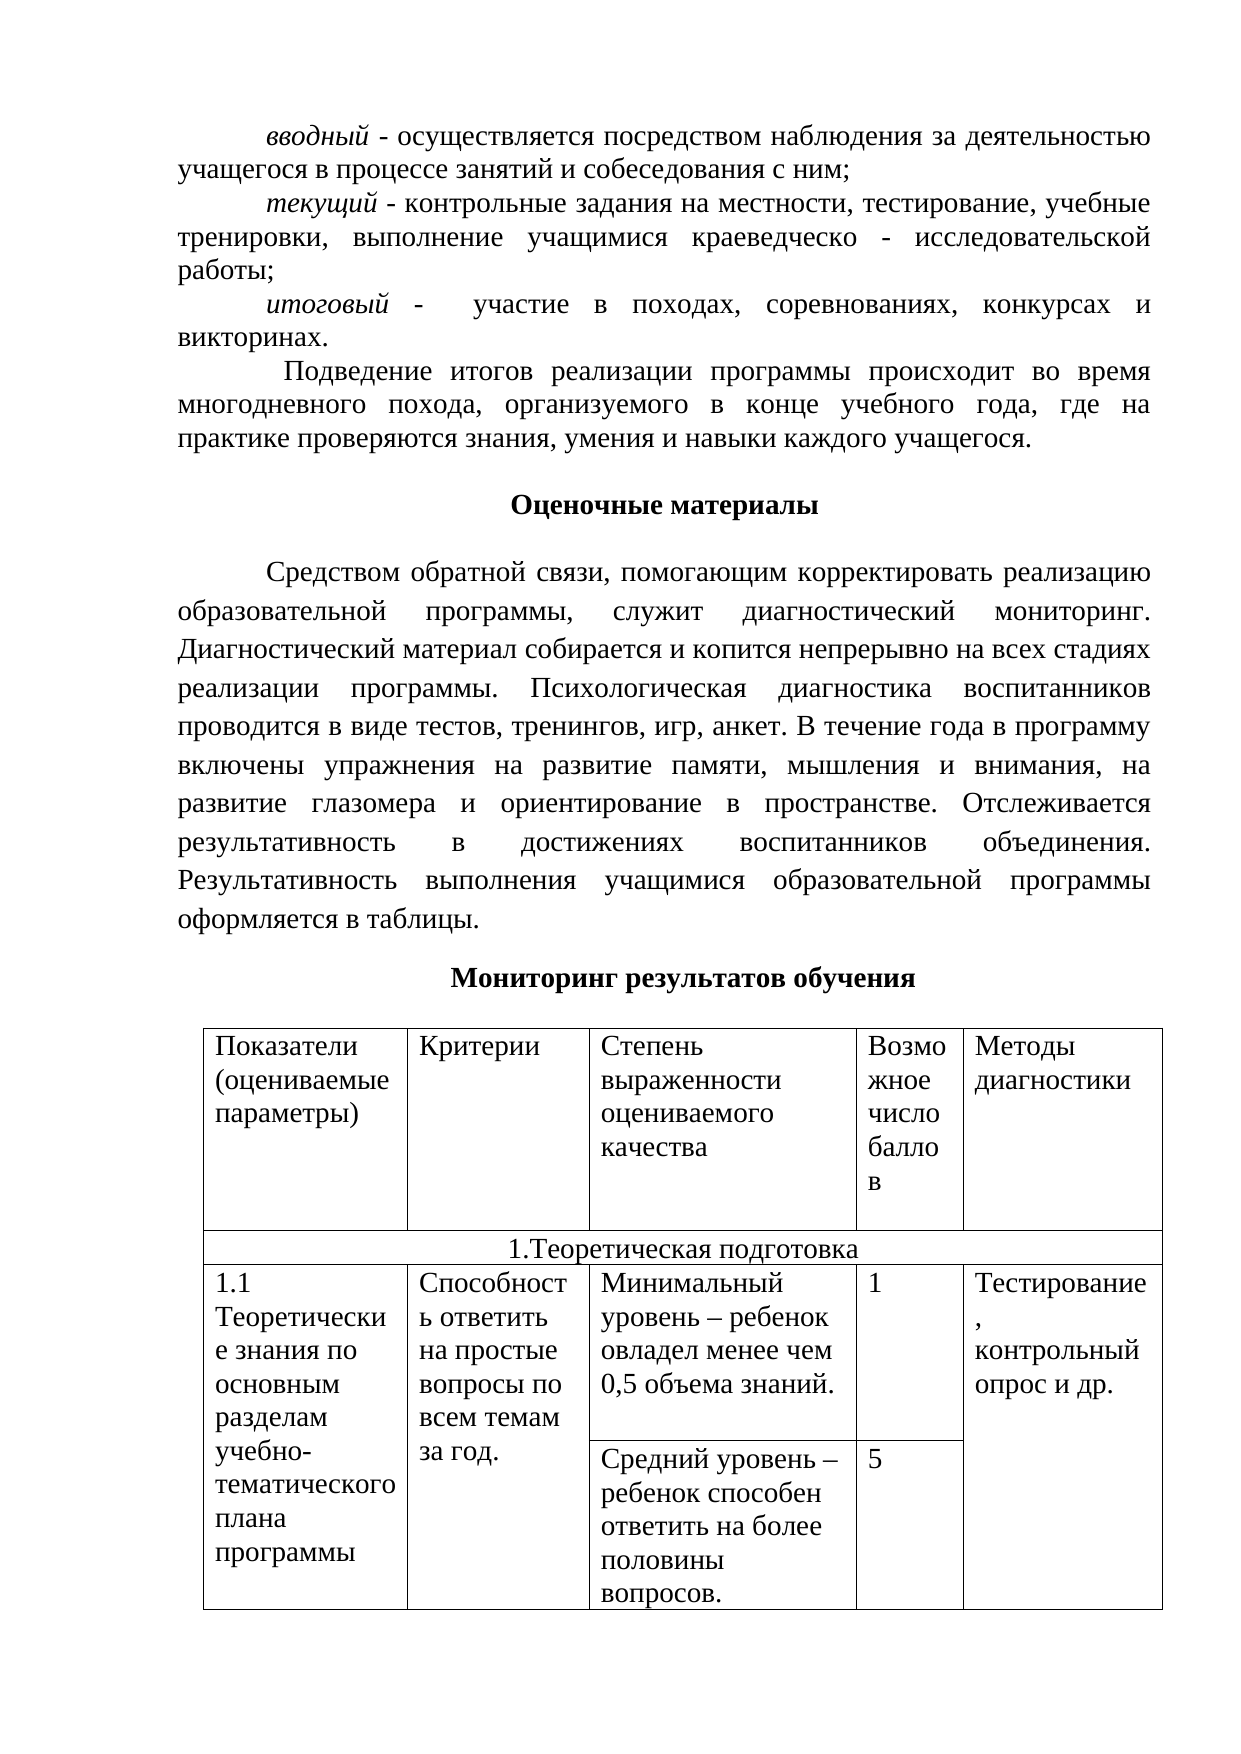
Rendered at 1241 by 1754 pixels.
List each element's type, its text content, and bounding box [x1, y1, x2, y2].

text Оценочные материалы [177, 487, 1152, 521]
table_header Критерии [408, 1029, 589, 1230]
text итоговый - участие в походах, соревнованиях, конкурсах и викторинах. [177, 286, 1152, 353]
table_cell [590, 1441, 856, 1609]
text Средством обратной связи, помогающим корректировать реализацию образовательной программы, служит диагностический мониторинг. Диагностический материал собирается и копится непрерывно на всех стадиях реализации программы. Психологическая диагностика воспитанников проводится в виде тестов, тренингов, игр, анкет. В течение года в программу включены упражнения на развитие памяти, мышления и внимания, на развитие глазомера и ориентирование в пространстве. Отслеживается результативность в достижениях воспитанников объединения. Результативность выполнения учащимися образовательной программы оформляется в таблицы. [177, 554, 1152, 934]
table_cell Минимальный уровень – ребенок овладел менее чем 0,5 объема знаний. [590, 1265, 856, 1440]
text Мониторинг результатов обучения [215, 960, 1152, 994]
table_cell Тестирование, контрольный опрос и др. [964, 1265, 1162, 1609]
table_cell 1.1 Теоретические знания по основным разделам учебно- тематического плана программы [204, 1265, 407, 1609]
text вводный - осуществляется посредством наблюдения за деятельностью учащегося в процессе занятий и собеседования с ним; [177, 118, 1152, 185]
table_cell 1 [857, 1265, 963, 1440]
text текущий - контрольные задания на местности, тестирование, учебные тренировки, выполнение учащимися краеведческо - исследовательской работы; [177, 185, 1152, 286]
table_cell 5 [857, 1441, 963, 1609]
table_cell 1.Теоретическая подготовка [204, 1231, 1162, 1264]
table_cell Способность ответить на простые вопросы по всем темам за год. [408, 1265, 589, 1609]
table_header Степень выраженности оцениваемого качества [590, 1029, 856, 1230]
text Подведение итогов реализации программы происходит во время многодневного похода, организуемого в конце учебного года, где на практике проверяются знания, умения и навыки каждого учащегося. [177, 353, 1152, 453]
table_header Показатели (оцениваемые параметры) [204, 1029, 407, 1230]
table_header Возможное число баллов [857, 1029, 963, 1230]
table_header Методы диагностики [964, 1029, 1162, 1230]
